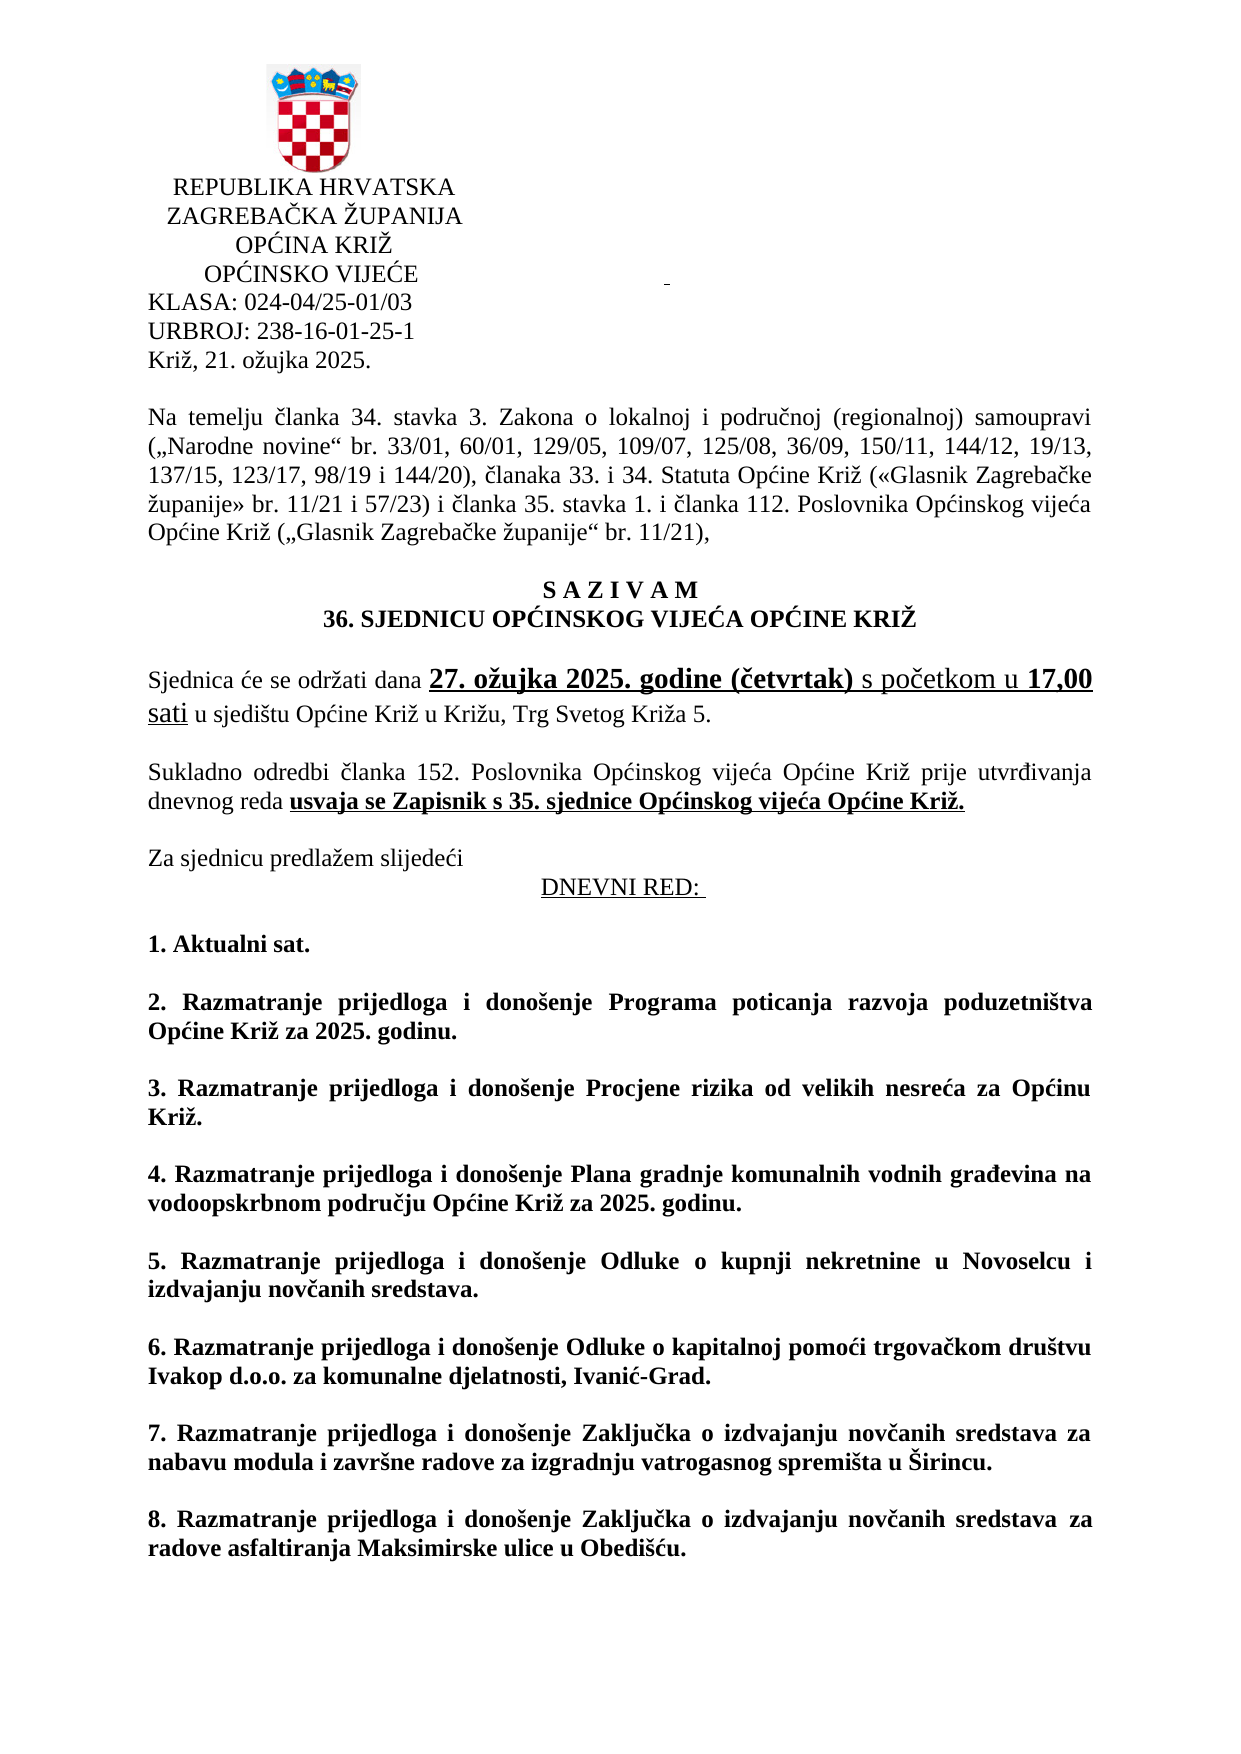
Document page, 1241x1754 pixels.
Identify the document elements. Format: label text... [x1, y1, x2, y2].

text OPĆINA KRIŽ [148, 230, 1093, 259]
text Na temelju članka 34. stavka 3. Zakona o lokalnoj i područnoj (regionalnoj) samoupravi („Narodne novine“ br. 33/01, 60/01, 129/05, 109/07, 125/08, 36/09, 150/11, 144/12, 19/13, 137/15, 123/17, 98/19 i 144/20), članaka 33. i 34. Statuta Općine Križ («Glasnik Zagrebačke županije» br. 11/21 i 57/23) i članka 35. stavka 1. i članka 112. Poslovnika Općinskog vijeća Općine Križ („Glasnik Zagrebačke županije“ br. 11/21), [148, 402, 1093, 546]
text KLASA: 024-04/25-01/03 [148, 287, 1093, 316]
text 36. SJEDNICU OPĆINSKOG VIJEĆA OPĆINE KRIŽ [148, 604, 1093, 632]
text S A Z I V A M [148, 575, 1093, 604]
text 8. Razmatranje prijedloga i donošenje Zaključka o izdvajanju novčanih sredstava za radove asfaltiranja Maksimirske ulice u Obedišću. [148, 1504, 1093, 1562]
text Sjednica će se održati dana 27. ožujka 2025. godine (četvrtak) s početkom u 17,00 sati u sjedištu Općine Križ u Križu, Trg Svetog Križa 5. [148, 661, 1093, 728]
text REPUBLIKA HRVATSKA [148, 172, 1093, 201]
text 5. Razmatranje prijedloga i donošenje Odluke o kupnji nekretnine u Novoselcu i izdvajanju novčanih sredstava. [148, 1246, 1093, 1303]
text Za sjednicu predlažem slijedeći [148, 843, 1093, 872]
text OPĆINSKO VIJEĆE [148, 259, 1093, 287]
text Sukladno odredbi članka 152. Poslovnika Općinskog vijeća Općine Križ prije utvrđivanja dnevnog reda usvaja se Zapisnik s 35. sjednice Općinskog vijeća Općine Križ. [148, 757, 1093, 814]
text 3. Razmatranje prijedloga i donošenje Procjene rizika od velikih nesreća za Općinu Križ. [148, 1073, 1093, 1131]
text 4. Razmatranje prijedloga i donošenje Plana gradnje komunalnih vodnih građevina na vodoopskrbnom području Općine Križ za 2025. godinu. [148, 1159, 1093, 1217]
text 1. Aktualni sat. [148, 929, 1093, 958]
text 6. Razmatranje prijedloga i donošenje Odluke o kapitalnoj pomoći trgovačkom društvu Ivakop d.o.o. za komunalne djelatnosti, Ivanić-Grad. [148, 1332, 1093, 1389]
picture [266, 64, 361, 173]
text DNEVNI RED: [148, 872, 1093, 901]
text ZAGREBAČKA ŽUPANIJA [148, 201, 1093, 230]
text 2. Razmatranje prijedloga i donošenje Programa poticanja razvoja poduzetništva Općine Križ za 2025. godinu. [148, 987, 1093, 1044]
text 7. Razmatranje prijedloga i donošenje Zaključka o izdvajanju novčanih sredstava za nabavu modula i završne radove za izgradnju vatrogasnog spremišta u Širincu. [148, 1418, 1093, 1476]
text URBROJ: 238-16-01-25-1 [148, 316, 1093, 345]
text Križ, 21. ožujka 2025. [148, 345, 1093, 374]
